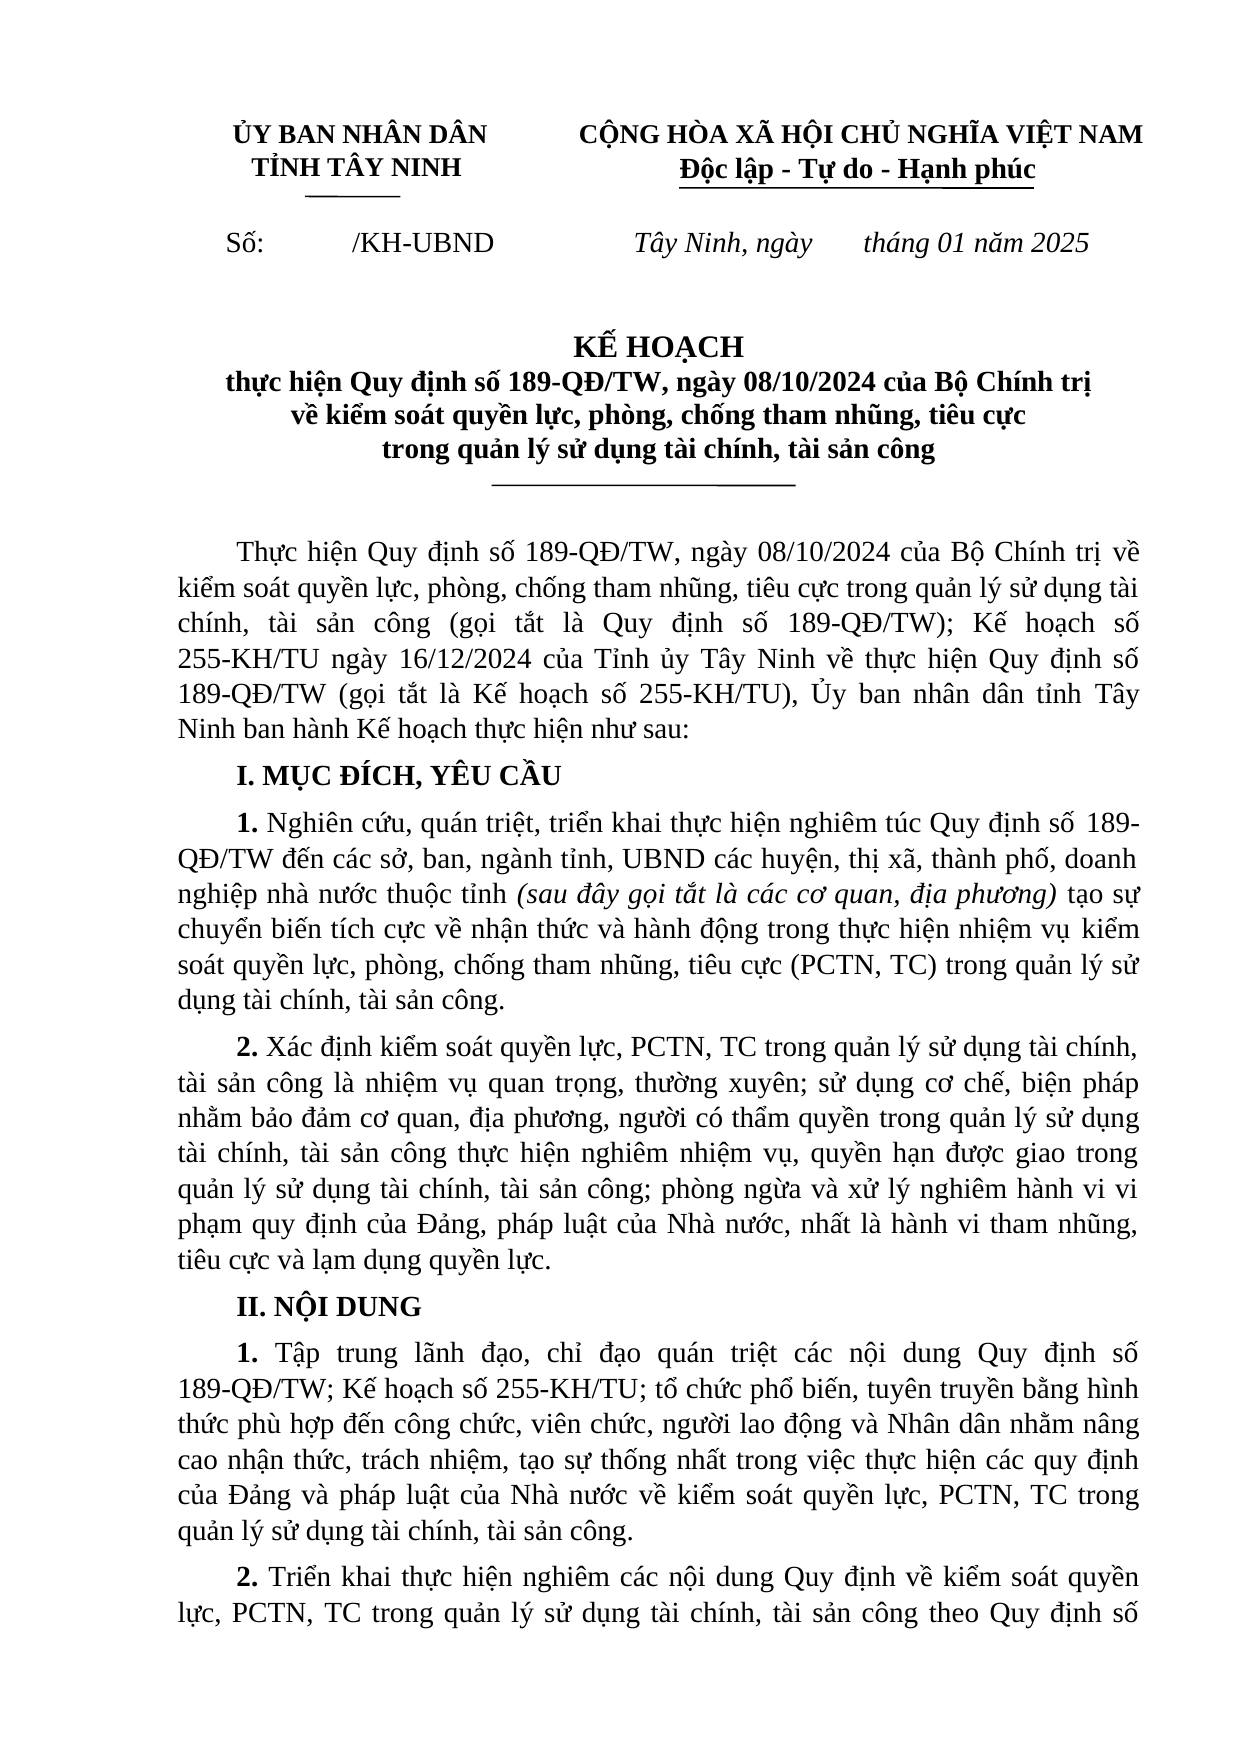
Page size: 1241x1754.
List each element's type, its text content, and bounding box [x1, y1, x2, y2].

table_cell Tây Ninh, ngày tháng 01 năm 2025 [535, 225, 1187, 261]
table_header ỦY BAN NHÂN DÂN TỈNH TÂY NINH [177, 119, 535, 225]
text Thực hiện Quy định số 189-QĐ/TW, ngày 08/10/2024 của Bộ Chính trị về kiểm soát quyền lực, phòng, chống tham nhũng, tiêu cực trong quản lý sử dụng tài chính, tài sản công (gọi tắt là Quy định số 189-QĐ/TW); Kế hoạch số 255-KH/TU ngày 16/12/2024 của Tỉnh ủy Tây Ninh về thực hiện Quy định số 189-QĐ/TW (gọi tắt là Kế hoạch số 255-KH/TU), Ủy ban nhân dân tỉnh Tây Ninh ban hành Kế hoạch thực hiện như sau: [177, 533, 1140, 746]
text thực hiện Quy định số 189-QĐ/TW, ngày 08/10/2024 của Bộ Chính trị [177, 364, 1140, 397]
text 1. Tập trung lãnh đạo, chỉ đạo quán triệt các nội dung Quy định số 189-QĐ/TW; Kế hoạch số 255-KH/TU; tổ chức phổ biến, tuyên truyền bằng hình thức phù hợp đến công chức, viên chức, người lao động và Nhân dân nhằm nâng cao nhận thức, trách nhiệm, tạo sự thống nhất trong việc thực hiện các quy định của Đảng và pháp luật của Nhà nước về kiểm soát quyền lực, PCTN, TC trong quản lý sử dụng tài chính, tài sản công. [177, 1334, 1140, 1547]
text II. NỘI DUNG [177, 1288, 1140, 1323]
text 1. Nghiên cứu, quán triệt, triển khai thực hiện nghiêm túc Quy định số 189-QĐ/TW đến các sở, ban, ngành tỉnh, UBND các huyện, thị xã, thành phố, doanh nghiệp nhà nước thuộc tỉnh (sau đây gọi tắt là các cơ quan, địa phương) tạo sự chuyển biến tích cực về nhận thức và hành động trong thực hiện nhiệm vụ kiểm soát quyền lực, phòng, chống tham nhũng, tiêu cực (PCTN, TC) trong quản lý sử dụng tài chính, tài sản công. [177, 804, 1140, 1017]
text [177, 1558, 1140, 1629]
table_header CỘNG HÒA XÃ HỘI CHỦ NGHĨA VIỆT NAM Độc lập - Tự do - Hạnh phúc [535, 119, 1187, 225]
text 2. Xác định kiểm soát quyền lực, PCTN, TC trong quản lý sử dụng tài chính, tài sản công là nhiệm vụ quan trọng, thường xuyên; sử dụng cơ chế, biện pháp nhằm bảo đảm cơ quan, địa phương, người có thẩm quyền trong quản lý sử dụng tài chính, tài sản công thực hiện nghiêm nhiệm vụ, quyền hạn được giao trong quản lý sử dụng tài chính, tài sản công; phòng ngừa và xử lý nghiêm hành vi vi phạm quy định của Đảng, pháp luật của Nhà nước, nhất là hành vi tham nhũng, tiêu cực và lạm dụng quyền lực. [177, 1028, 1140, 1276]
table_cell Số: /KH-UBND [177, 225, 535, 261]
text KẾ HOẠCH [177, 328, 1140, 364]
subtitle I. MỤC ĐÍCH, YÊU CẦU [177, 757, 1140, 793]
text về kiểm soát quyền lực, phòng, chống tham nhũng, tiêu cực [177, 397, 1140, 431]
text trong quản lý sử dụng tài chính, tài sản công [177, 431, 1140, 464]
